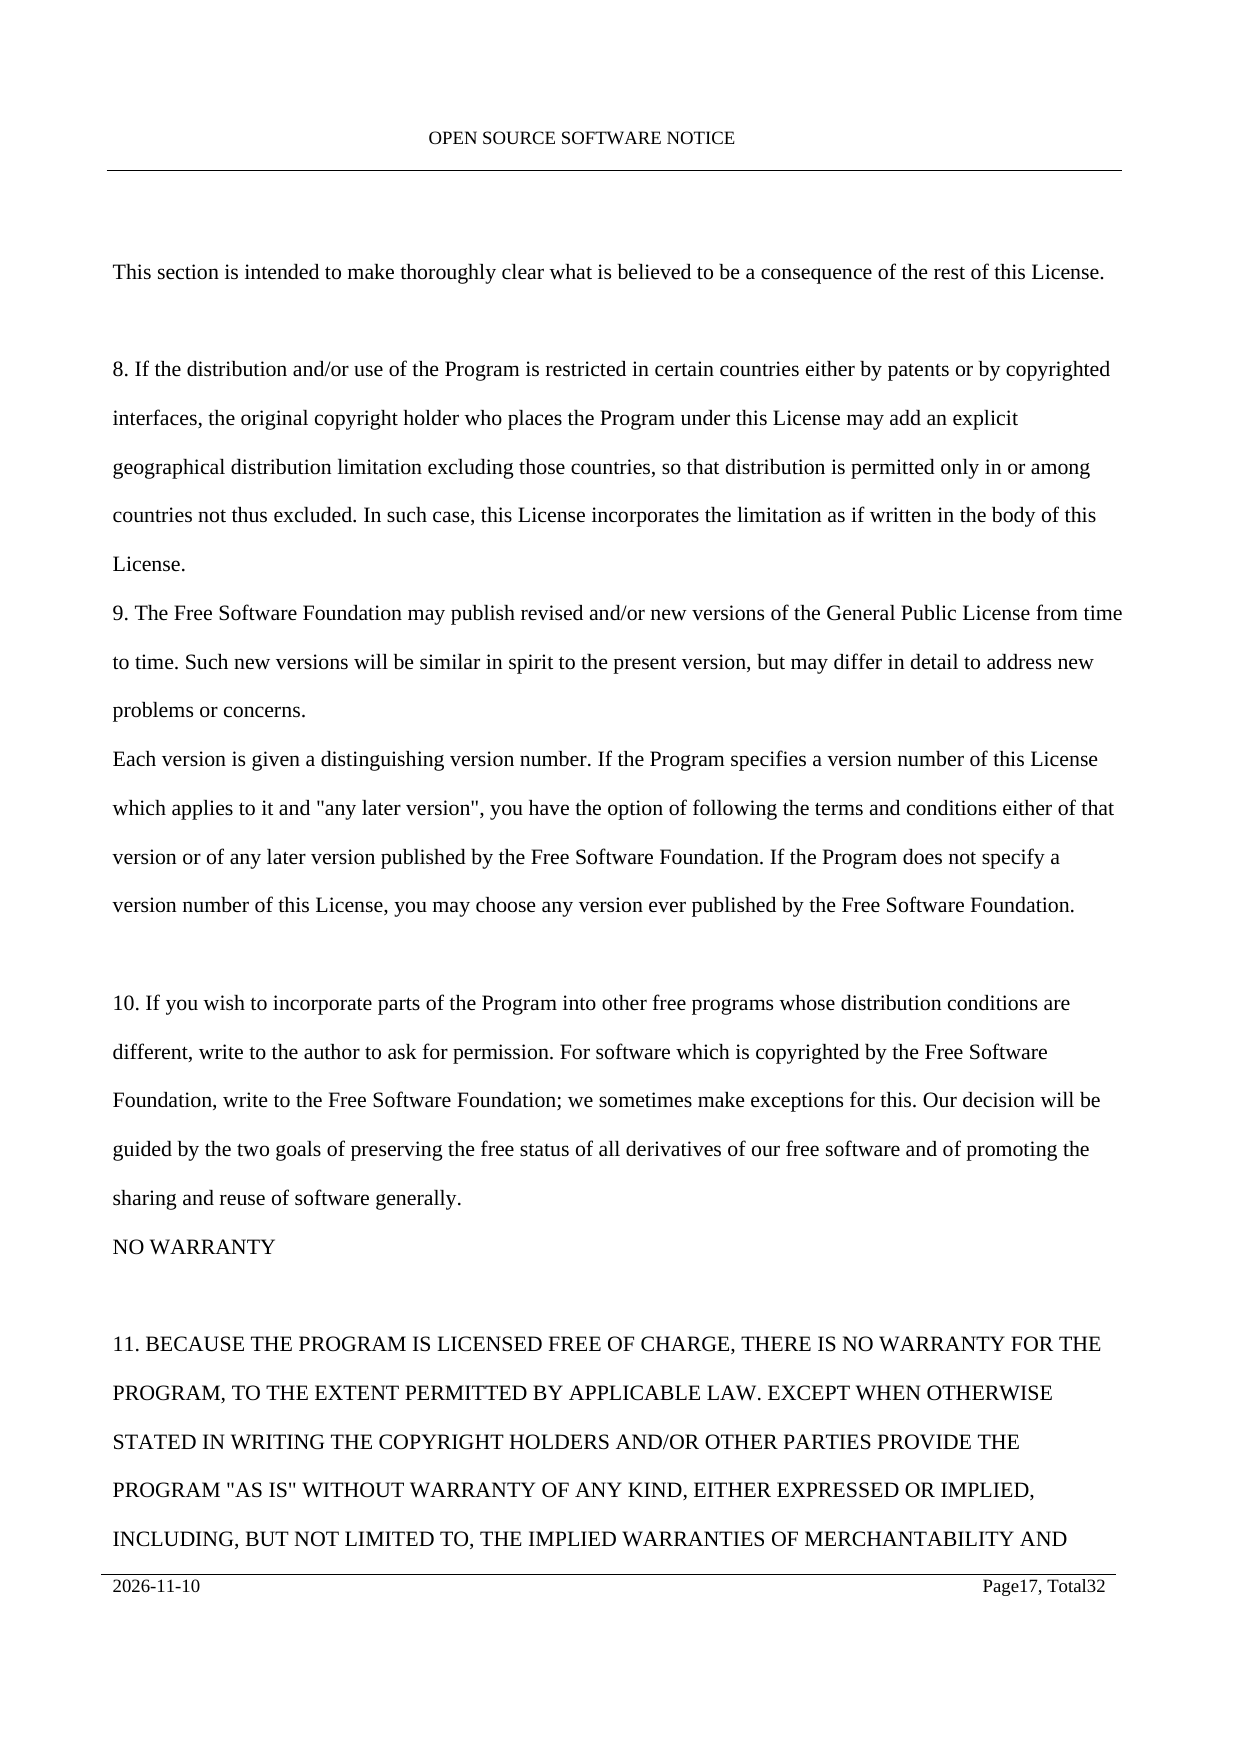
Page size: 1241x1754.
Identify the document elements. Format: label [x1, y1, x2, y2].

text [112, 206, 1128, 1555]
